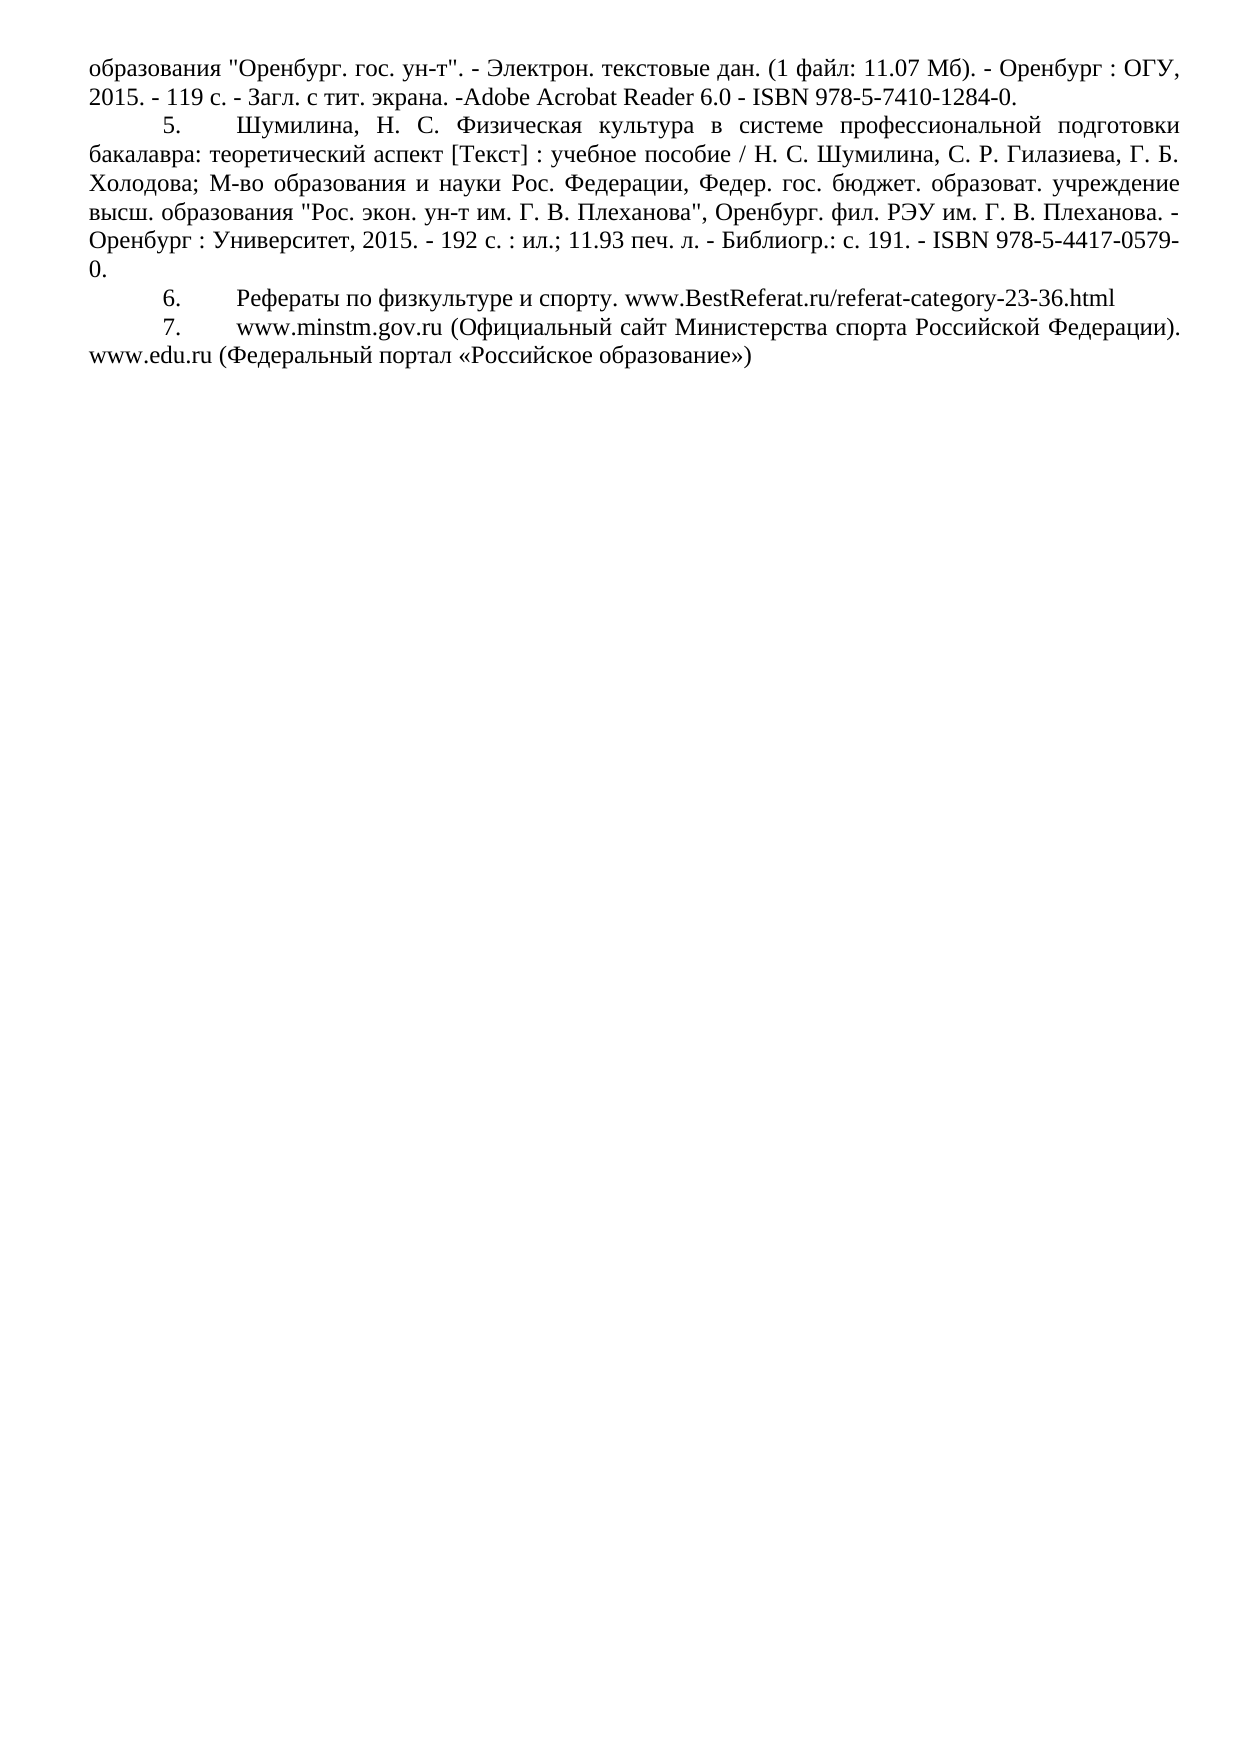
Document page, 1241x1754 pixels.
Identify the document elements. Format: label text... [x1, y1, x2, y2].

list Рефераты по физкультуре и спорту. www.BestReferat.ru/referat-category-23-36.html [89, 283, 1181, 312]
list Шумилина, Н. С. Физическая культура в системе профессиональной подготовки бакалавра: теоретический аспект [Текст] : учебное пособие / Н. С. Шумилина, С. Р. Гилазиева, Г. Б. Холодова; М-во образования и науки Рос. Федерации, Федер. гос. бюджет. образоват. учреждение высш. образования "Рос. экон. ун-т им. Г. В. Плеханова", Оренбург. фил. РЭУ им. Г. В. Плеханова. - Оренбург : Университет, 2015. - 192 с. : ил.; 11.93 печ. л. - Библиогр.: с. 191. - ISBN 978-5-4417-0579-0. [89, 111, 1181, 283]
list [89, 53, 1181, 111]
list www.minstm.gov.ru (Официальный сайт Министерства спорта Российской Федерации). www.edu.ru (Федеральный портал «Российское образование») [89, 312, 1181, 397]
